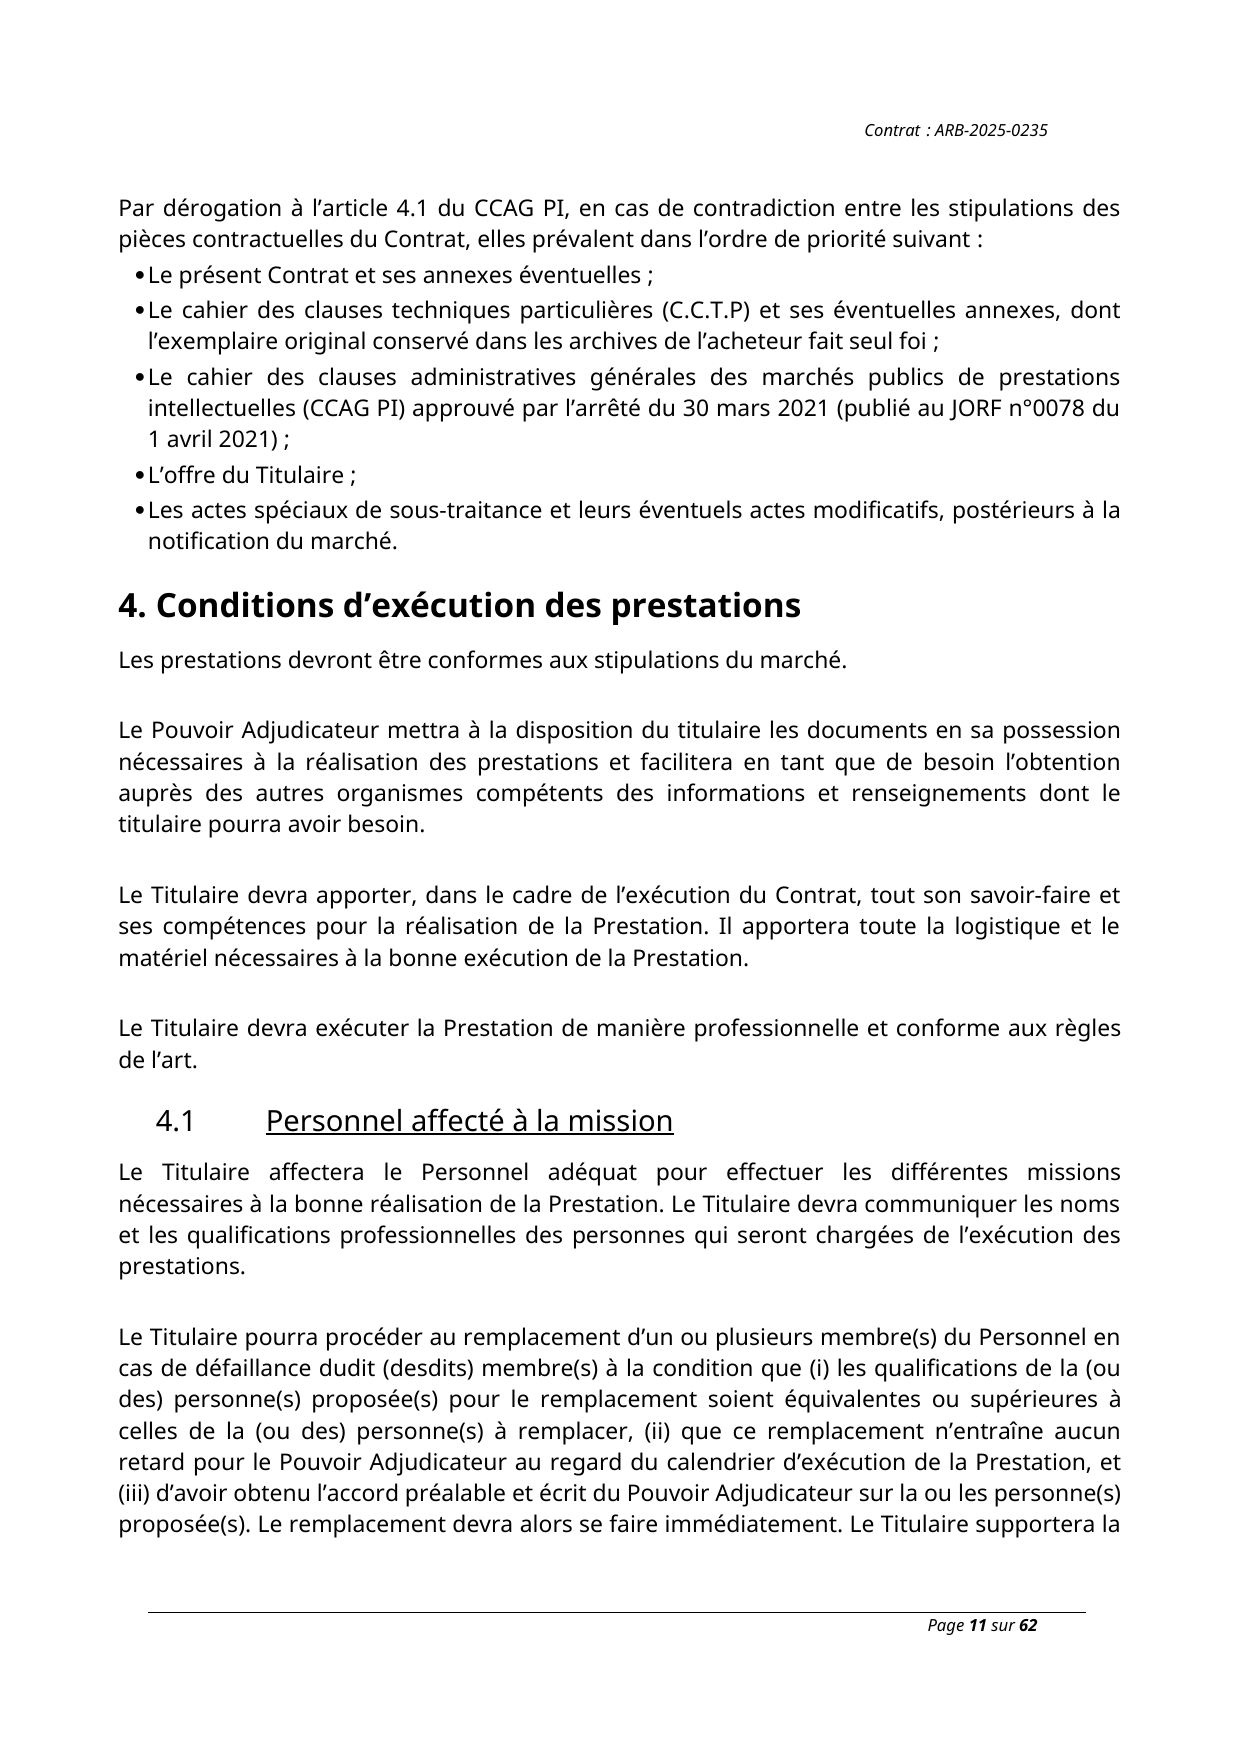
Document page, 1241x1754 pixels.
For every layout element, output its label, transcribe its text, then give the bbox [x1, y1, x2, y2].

list Le cahier des clauses administratives générales des marchés publics de prestations intellectuelles (CCAG PI) approuvé par l’arrêté du 30 mars 2021 (publié au JORF n°0078 du 1 avril 2021) ; [136, 361, 1122, 454]
text Le Titulaire devra exécuter la Prestation de manière professionnelle et conforme aux règles de l’art. [118, 1012, 1122, 1075]
list Le cahier des clauses techniques particulières (C.C.T.P) et ses éventuelles annexes, dont l’exemplaire original conservé dans les archives de l’acheteur fait seul foi ; [136, 294, 1122, 357]
text Conditions d’exécution des prestations [118, 582, 1122, 627]
list Les actes spéciaux de sous-traitance et leurs éventuels actes modificatifs, postérieurs à la notification du marché. [136, 494, 1122, 557]
text Le Titulaire devra apporter, dans le cadre de l’exécution du Contrat, tout son savoir-faire et ses compétences pour la réalisation de la Prestation. Il apportera toute la logistique et le matériel nécessaires à la bonne exécution de la Prestation. [118, 879, 1122, 973]
list L’offre du Titulaire ; [136, 459, 1122, 490]
text Par dérogation à l’article 4.1 du CCAG PI, en cas de contradiction entre les stipulations des pièces contractuelles du Contrat, elles prévalent dans l’ordre de priorité suivant : [118, 192, 1122, 254]
text Le Titulaire affectera le Personnel adéquat pour effectuer les différentes missions nécessaires à la bonne réalisation de la Prestation. Le Titulaire devra communiquer les noms et les qualifications professionnelles des personnes qui seront chargées de l’exécution des prestations. [118, 1156, 1122, 1281]
text Personnel affecté à la mission [156, 1100, 1122, 1139]
text Le Pouvoir Adjudicateur mettra à la disposition du titulaire les documents en sa possession nécessaires à la réalisation des prestations et facilitera en tant que de besoin l’obtention auprès des autres organismes compétents des informations et renseignements dont le titulaire pourra avoir besoin. [118, 714, 1122, 839]
list Le présent Contrat et ses annexes éventuelles ; [136, 259, 1122, 290]
text Les prestations devront être conformes aux stipulations du marché. [118, 644, 1122, 675]
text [118, 1321, 1122, 1539]
